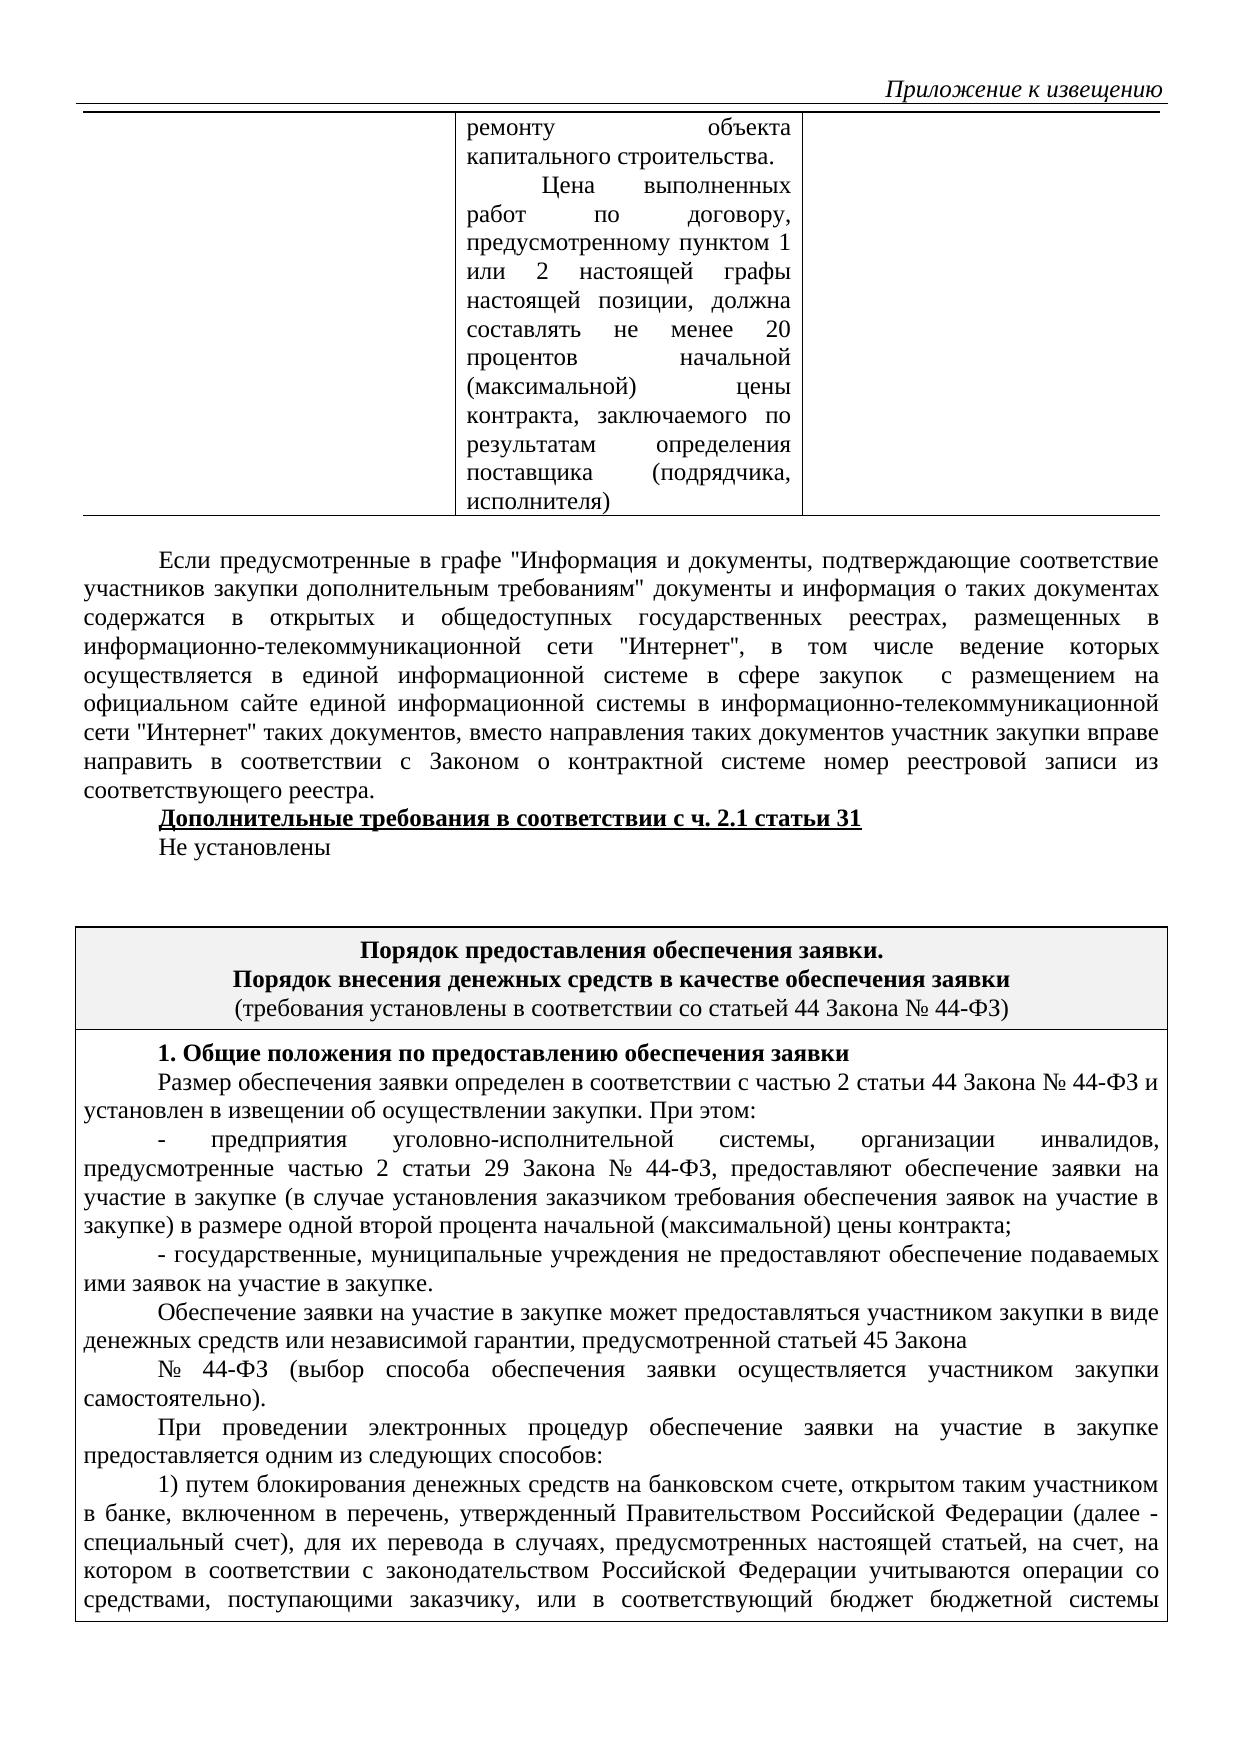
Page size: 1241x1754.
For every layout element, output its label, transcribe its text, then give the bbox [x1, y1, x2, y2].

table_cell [76, 1030, 1167, 1621]
table_cell Порядок предоставления обеспечения заявки. Порядок внесения денежных средств в качестве обеспечения заявки (требования установлены в соответствии со статьей 44 Закона № 44-ФЗ) [76, 928, 1167, 1029]
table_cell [76, 104, 1168, 926]
